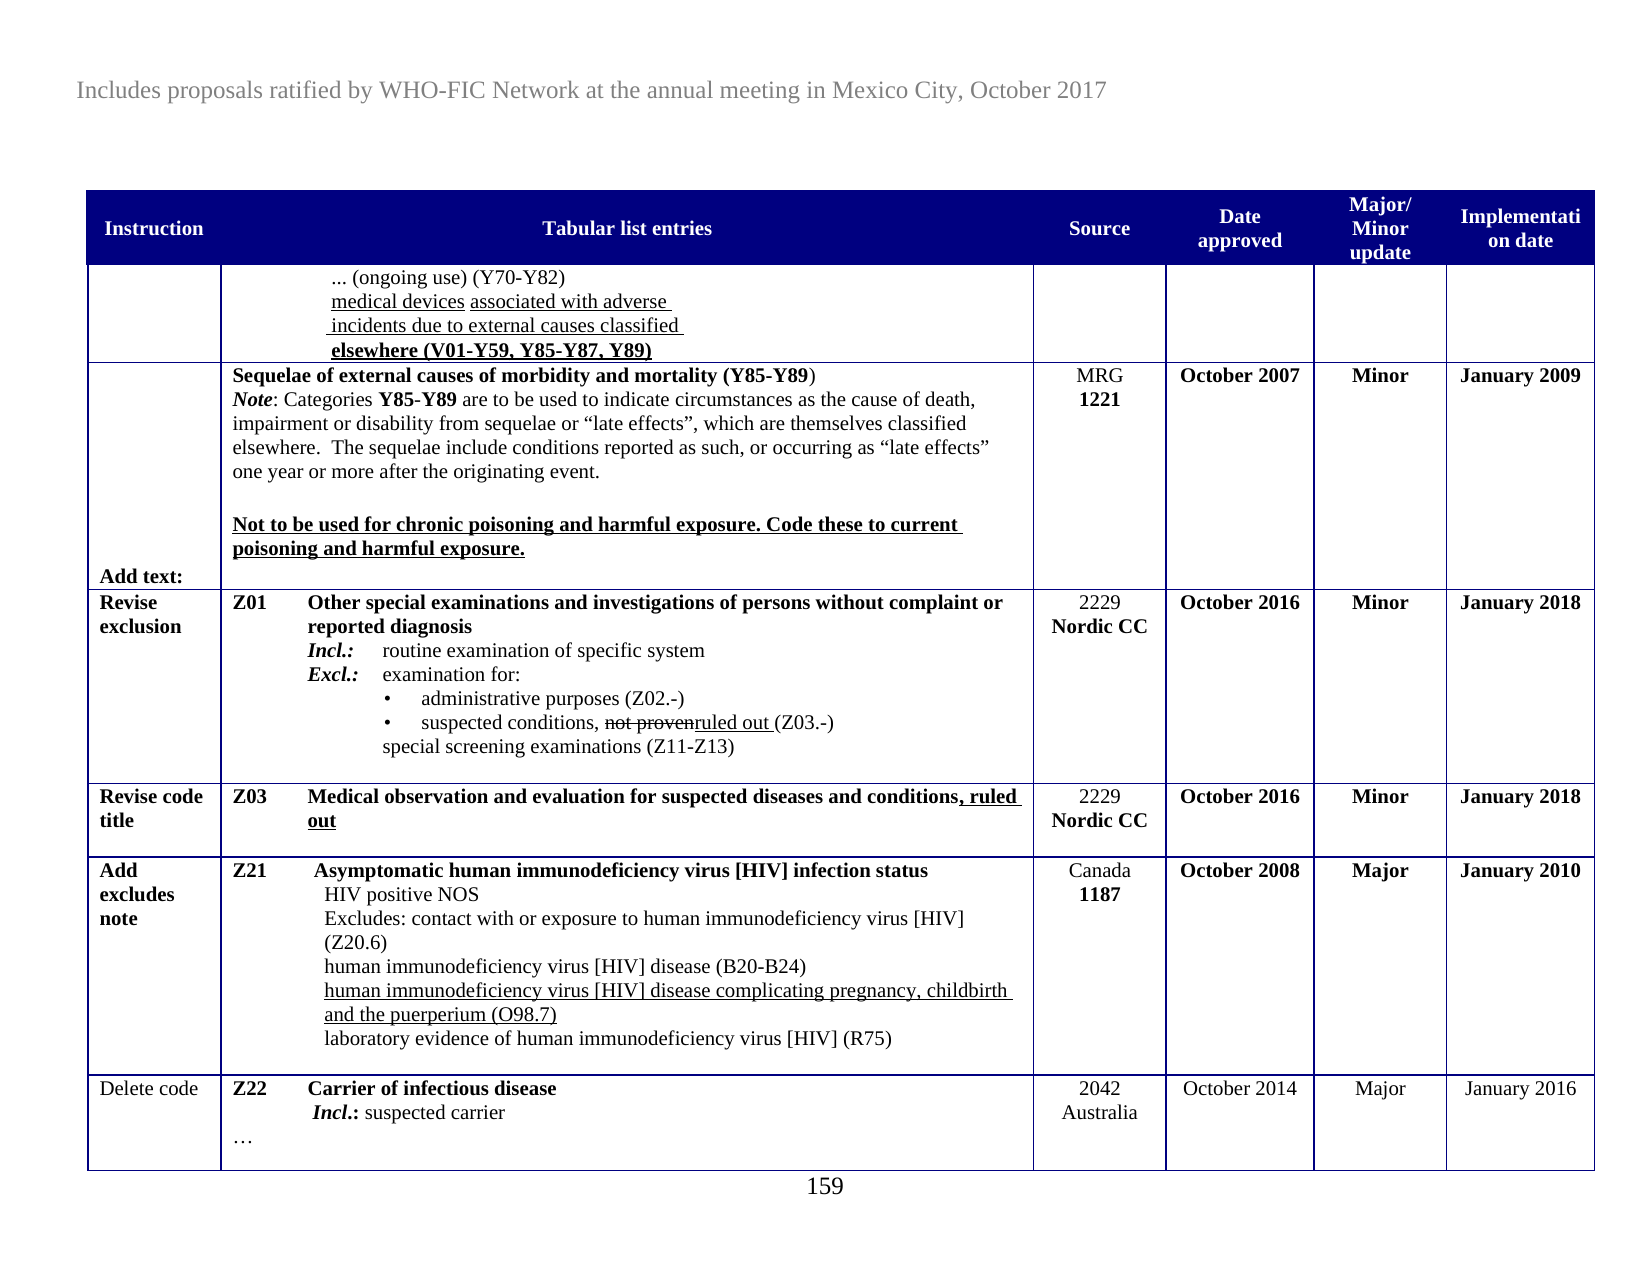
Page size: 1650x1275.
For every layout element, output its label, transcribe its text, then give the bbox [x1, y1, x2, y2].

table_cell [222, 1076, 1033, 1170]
table_header Major/ Minor update [1315, 192, 1446, 264]
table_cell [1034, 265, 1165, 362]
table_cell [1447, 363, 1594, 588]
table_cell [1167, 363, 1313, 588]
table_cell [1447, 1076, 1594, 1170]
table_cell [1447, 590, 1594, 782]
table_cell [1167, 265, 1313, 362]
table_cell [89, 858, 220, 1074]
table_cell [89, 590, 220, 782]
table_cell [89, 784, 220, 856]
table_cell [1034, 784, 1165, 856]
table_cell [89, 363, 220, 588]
table_header Implementation date [1447, 192, 1594, 264]
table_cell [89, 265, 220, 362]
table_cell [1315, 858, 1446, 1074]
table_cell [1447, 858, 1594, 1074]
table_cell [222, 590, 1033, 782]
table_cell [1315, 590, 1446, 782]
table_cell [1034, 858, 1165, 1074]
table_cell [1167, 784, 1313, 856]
table_header Instruction [88, 192, 220, 264]
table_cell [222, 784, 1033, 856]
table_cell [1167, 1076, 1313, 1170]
table_header Source [1034, 192, 1165, 264]
table_header Tabular list entries [222, 192, 1033, 264]
table_header Date approved [1167, 192, 1313, 264]
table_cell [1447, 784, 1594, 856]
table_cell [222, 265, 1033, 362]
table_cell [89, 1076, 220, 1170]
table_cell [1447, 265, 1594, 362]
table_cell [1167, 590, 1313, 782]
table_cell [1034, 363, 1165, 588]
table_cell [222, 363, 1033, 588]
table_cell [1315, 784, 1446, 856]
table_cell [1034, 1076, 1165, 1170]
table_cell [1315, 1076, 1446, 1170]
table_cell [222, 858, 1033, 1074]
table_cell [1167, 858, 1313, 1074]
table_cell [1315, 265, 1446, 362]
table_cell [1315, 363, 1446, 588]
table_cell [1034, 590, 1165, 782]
